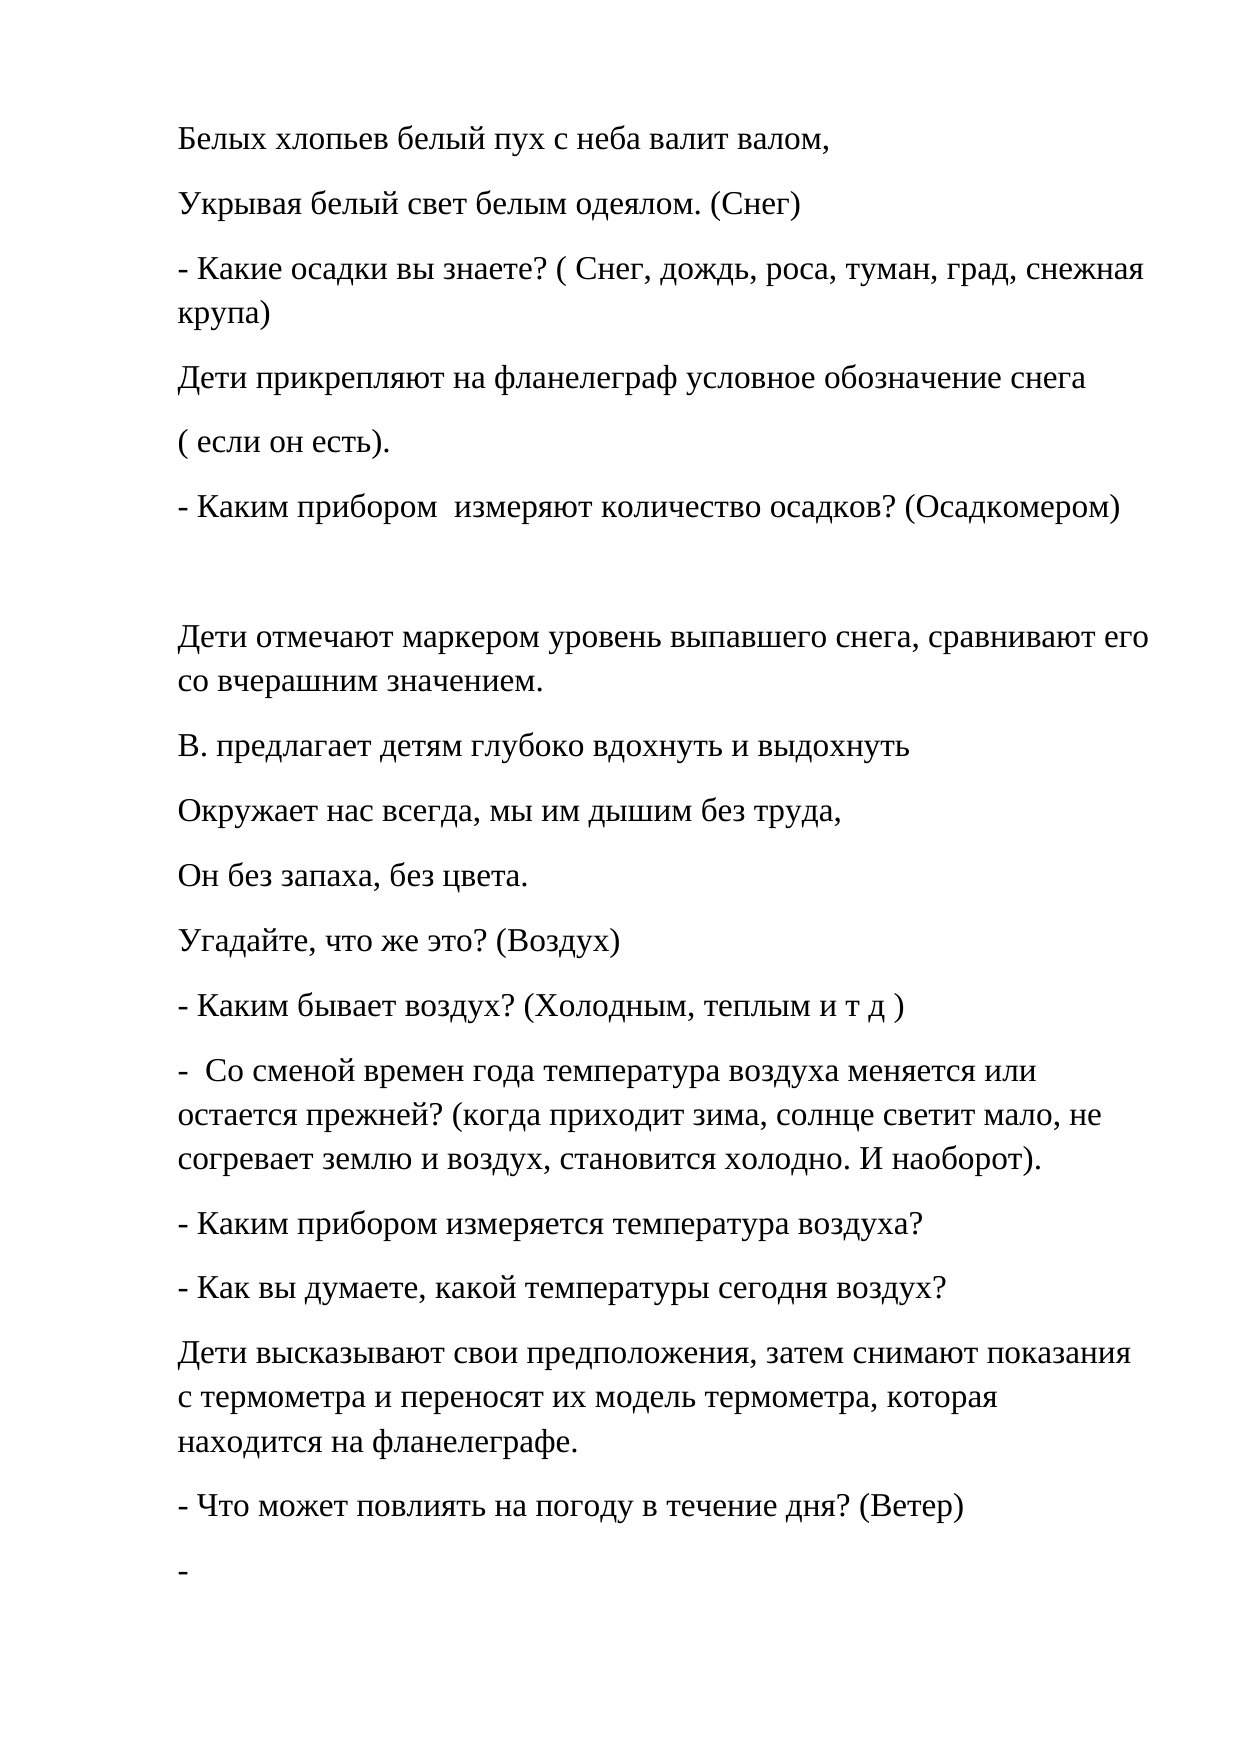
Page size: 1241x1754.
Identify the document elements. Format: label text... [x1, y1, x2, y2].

text - Со сменой времен года температура воздуха меняется или остается прежней? (когда приходит зима, солнце светит мало, не согревает землю и воздух, становится холодно. И наоборот). [177, 1050, 1152, 1176]
text Угадайте, что же это? (Воздух) [177, 920, 1152, 958]
text - Как вы думаете, какой температуры сегодня воздух? [177, 1268, 1152, 1306]
text - Каким прибором измеряется температура воздуха? [177, 1203, 1152, 1241]
text - [177, 1551, 1152, 1589]
text В. предлагает детям глубоко вдохнуть и выдохнуть [177, 725, 1152, 764]
text Белых хлопьев белый пух с неба валит валом, [177, 118, 1152, 156]
text Он без запаха, без цвета. [177, 855, 1152, 893]
text - Каким бывает воздух? (Холодным, теплым и т д ) [177, 985, 1152, 1023]
text - Какие осадки вы знаете? ( Снег, дождь, роса, туман, град, снежная крупа) [177, 248, 1152, 330]
text - Что может повлиять на погоду в течение дня? (Ветер) [177, 1486, 1152, 1524]
text Дети отмечают маркером уровень выпавшего снега, сравнивают его со вчерашним значением. [177, 616, 1152, 699]
text - Каким прибором измеряют количество осадков? (Осадкомером) [177, 487, 1152, 525]
text Окружает нас всегда, мы им дышим без труда, [177, 790, 1152, 829]
text Укрывая белый свет белым одеялом. (Снег) [177, 183, 1152, 221]
text Дети высказывают свои предположения, затем снимают показания с термометра и переносят их модель термометра, которая находится на фланелеграфе. [177, 1333, 1152, 1459]
text Дети прикрепляют на фланелеграф условное обозначение снега [177, 357, 1152, 395]
text ( если он есть). [177, 422, 1152, 460]
